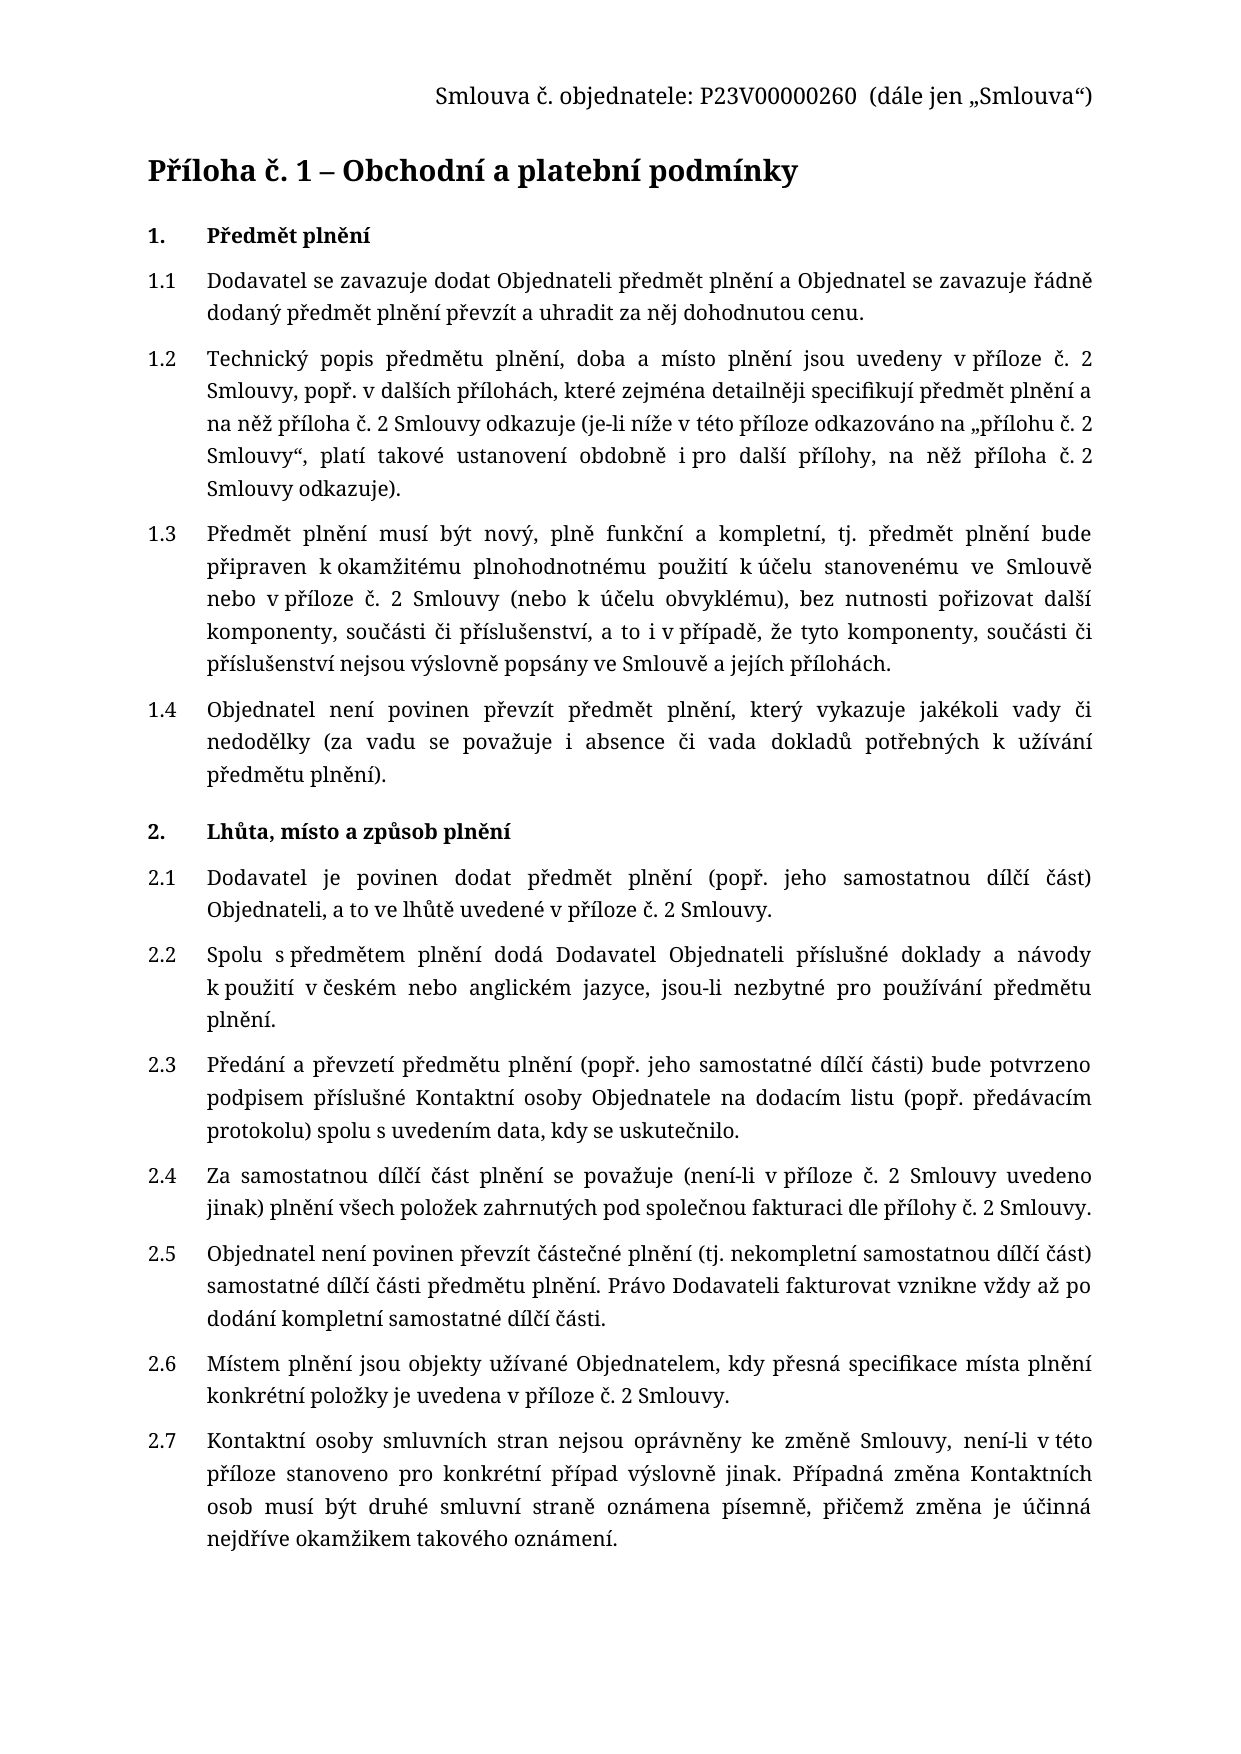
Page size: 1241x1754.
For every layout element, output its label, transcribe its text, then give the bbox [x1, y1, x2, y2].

list Za samostatnou dílčí část plnění se považuje (není-li v příloze č. 2 Smlouvy uvedeno jinak) plnění všech položek zahrnutých pod společnou fakturaci dle přílohy č. 2 Smlouvy. [148, 1161, 1093, 1222]
list Objednatel není povinen převzít částečné plnění (tj. nekompletní samostatnou dílčí část) samostatné dílčí části předmětu plnění. Právo Dodavateli fakturovat vznikne vždy až po dodání kompletní samostatné dílčí části. [148, 1239, 1093, 1332]
list Lhůta, místo a způsob plnění [148, 817, 1093, 846]
list Kontaktní osoby smluvních stran nejsou oprávněny ke změně Smlouvy, není-li v této příloze stanoveno pro konkrétní případ výslovně jinak. Případná změna Kontaktních osob musí být druhé smluvní straně oznámena písemně, přičemž změna je účinná nejdříve okamžikem takového oznámení. [148, 1427, 1093, 1553]
list Předání a převzetí předmětu plnění (popř. jeho samostatné dílčí části) bude potvrzeno podpisem příslušné Kontaktní osoby Objednatele na dodacím listu (popř. předávacím protokolu) spolu s uvedením data, kdy se uskutečnilo. [148, 1051, 1093, 1144]
list Objednatel není povinen převzít předmět plnění, který vykazuje jakékoli vady či nedodělky (za vadu se považuje i absence či vada dokladů potřebných k užívání předmětu plnění). [148, 695, 1093, 788]
text Příloha č. 1 – Obchodní a platební podmínky [148, 150, 1093, 190]
list Předmět plnění musí být nový, plně funkční a kompletní, tj. předmět plnění bude připraven k okamžitému plnohodnotnému použití k účelu stanovenému ve Smlouvě nebo v příloze č. 2 Smlouvy (nebo k účelu obvyklému), bez nutnosti pořizovat další komponenty, součásti či příslušenství, a to i v případě, že tyto komponenty, součásti či příslušenství nejsou výslovně popsány ve Smlouvě a jejích přílohách. [148, 519, 1093, 678]
list Dodavatel se zavazuje dodat Objednateli předmět plnění a Objednatel se zavazuje řádně dodaný předmět plnění převzít a uhradit za něj dohodnutou cenu. [148, 266, 1093, 327]
list Spolu s předmětem plnění dodá Dodavatel Objednateli příslušné doklady a návody k použití v českém nebo anglickém jazyce, jsou-li nezbytné pro používání předmětu plnění. [148, 940, 1093, 1034]
list Místem plnění jsou objekty užívané Objednatelem, kdy přesná specifikace místa plnění konkrétní položky je uvedena v příloze č. 2 Smlouvy. [148, 1349, 1093, 1410]
list Předmět plnění [148, 221, 1093, 249]
list Technický popis předmětu plnění, doba a místo plnění jsou uvedeny v příloze č. 2 Smlouvy, popř. v dalších přílohách, které zejména detailněji specifikují předmět plnění a na něž příloha č. 2 Smlouvy odkazuje (je-li níže v této příloze odkazováno na „přílohu č. 2 Smlouvy“, platí takové ustanovení obdobně i pro další přílohy, na něž příloha č. 2 Smlouvy odkazuje). [148, 344, 1093, 502]
list Dodavatel je povinen dodat předmět plnění (popř. jeho samostatnou dílčí část) Objednateli, a to ve lhůtě uvedené v příloze č. 2 Smlouvy. [148, 863, 1093, 924]
